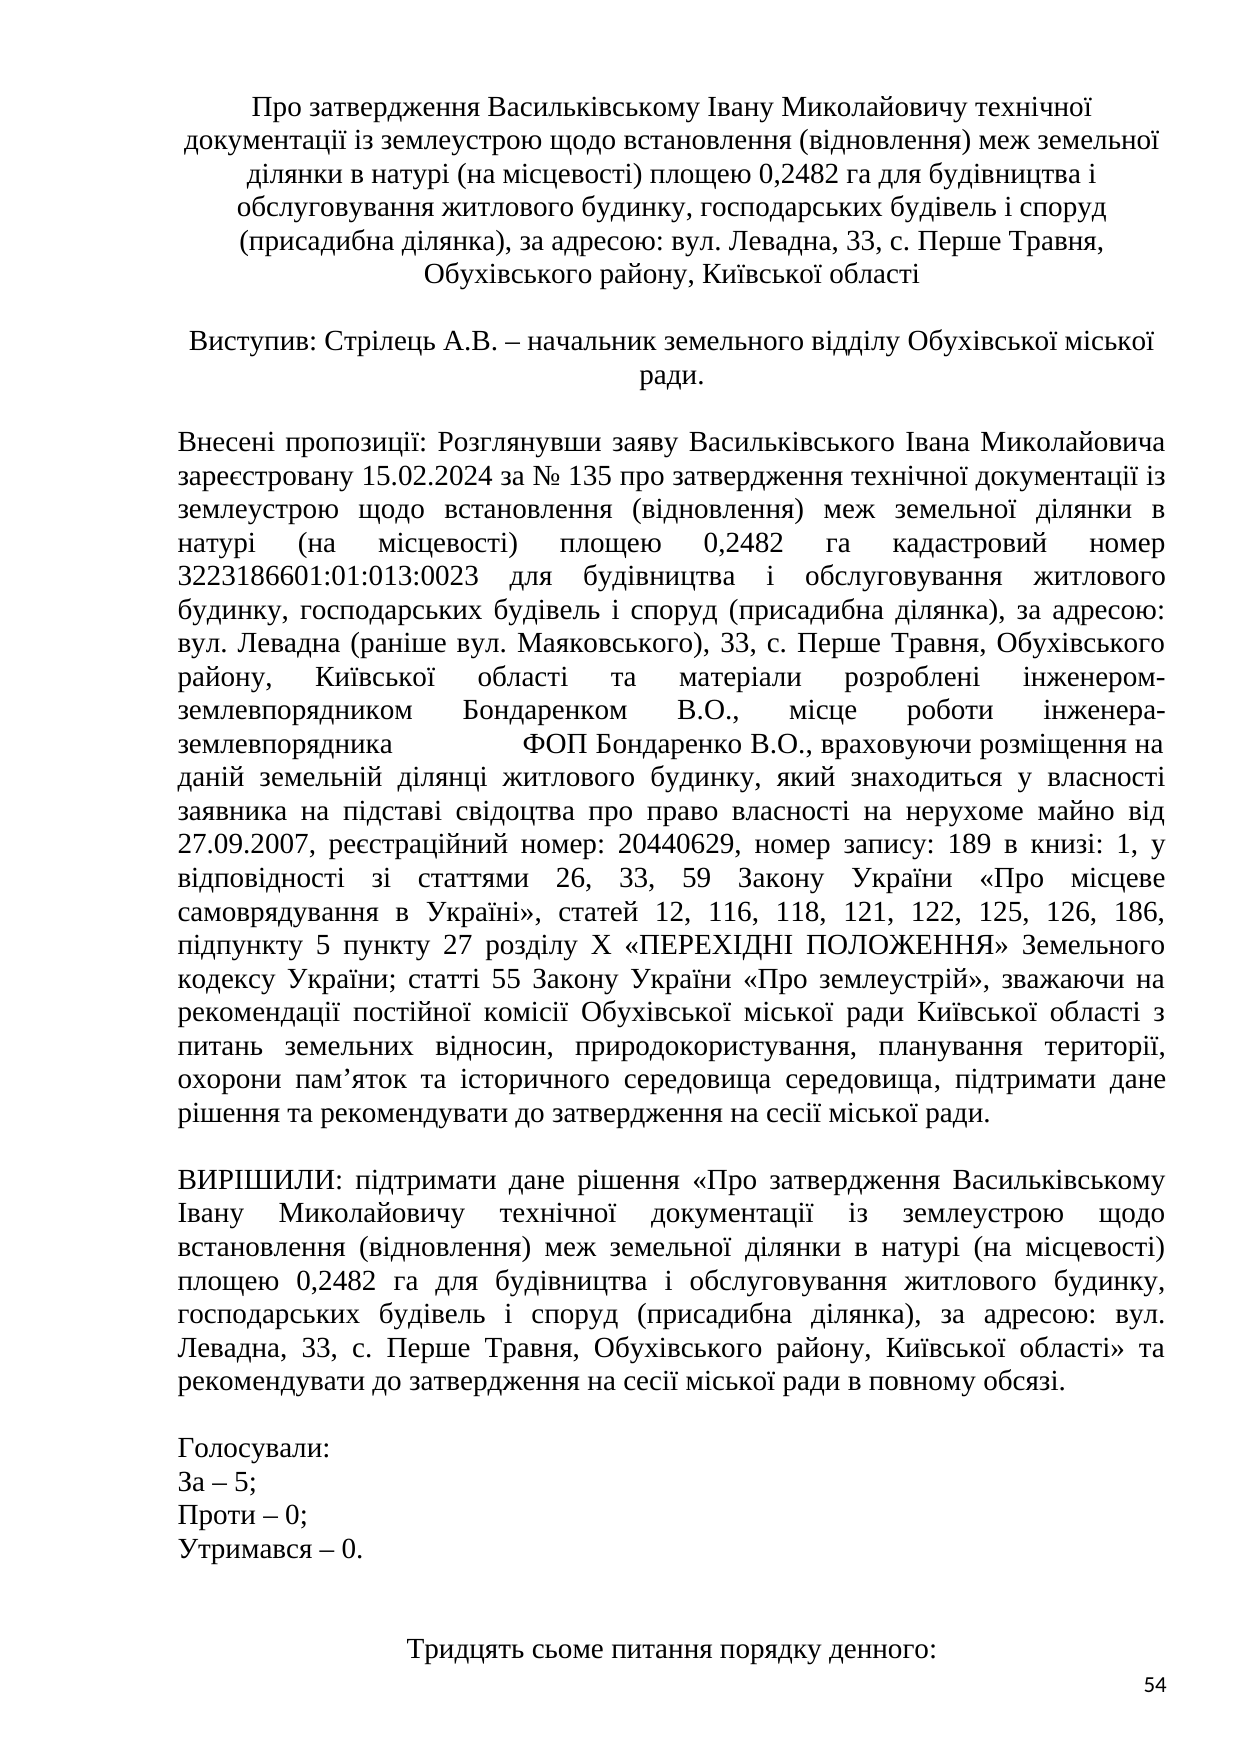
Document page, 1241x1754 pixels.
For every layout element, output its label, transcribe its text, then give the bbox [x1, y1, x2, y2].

text Про затвердження Васильківському Івану Миколайовичу технічної документації із землеустрою щодо встановлення (відновлення) меж земельної ділянки в натурі (на місцевості) площею 0,2482 га для будівництва і обслуговування житлового будинку, господарських будівель і споруд (присадибна ділянка), за адресою: вул. Левадна, 33, с. Перше Травня, Обухівського району, Київської області [177, 89, 1166, 290]
text Голосували: [177, 1430, 1166, 1464]
text За – 5; [177, 1464, 1166, 1497]
text Внесені пропозиції: Розглянувши заяву Васильківського Івана Миколайовича зареєстровану 15.02.2024 за № 135 про затвердження технічної документації із землеустрою щодо встановлення (відновлення) меж земельної ділянки в натурі (на місцевості) площею 0,2482 га кадастровий номер 3223186601:01:013:0023 для будівництва і обслуговування житлового будинку, господарських будівель і споруд (присадибна ділянка), за адресою: вул. Левадна (раніше вул. Маяковського), 33, с. Перше Травня, Обухівського району, Київської області та матеріали розроблені інженером-землевпорядником Бондаренком В.О., місце роботи інженера-землевпорядника ФОП Бондаренко В.О., враховуючи розміщення на даній земельній ділянці житлового будинку, який знаходиться у власності заявника на підставі свідоцтва про право власності на нерухоме майно від 27.09.2007, реєстраційний номер: 20440629, номер запису: 189 в книзі: 1, у відповідності зі статтями 26, 33, 59 Закону України «Про місцеве самоврядування в Україні», статей 12, 116, 118, 121, 122, 125, 126, 186, підпункту 5 пункту 27 розділу X «ПЕРЕХІДНІ ПОЛОЖЕННЯ» Земельного кодексу України; статті 55 Закону України «Про землеустрій», зважаючи на рекомендації постійної комісії Обухівської міської ради Київської області з питань земельних відносин, природокористування, планування території, охорони пам’яток та історичного середовища середовища, підтримати дане рішення та рекомендувати до затвердження на сесії міської ради. [177, 424, 1166, 1128]
text Виступив: Стрілець А.В. – начальник земельного відділу Обухівської міської ради. [177, 323, 1166, 391]
text Тридцять сьоме питання порядку денного: [177, 1632, 1166, 1665]
text ВИРІШИЛИ: підтримати дане рішення «Про затвердження Васильківському Івану Миколайовичу технічної документації із землеустрою щодо встановлення (відновлення) меж земельної ділянки в натурі (на місцевості) площею 0,2482 га для будівництва і обслуговування житлового будинку, господарських будівель і споруд (присадибна ділянка), за адресою: вул. Левадна, 33, с. Перше Травня, Обухівського району, Київської області» та рекомендувати до затвердження на сесії міської ради в повному обсязі. [177, 1162, 1166, 1397]
text Утримався – 0. [177, 1531, 1166, 1564]
text Проти – 0; [177, 1497, 1166, 1531]
